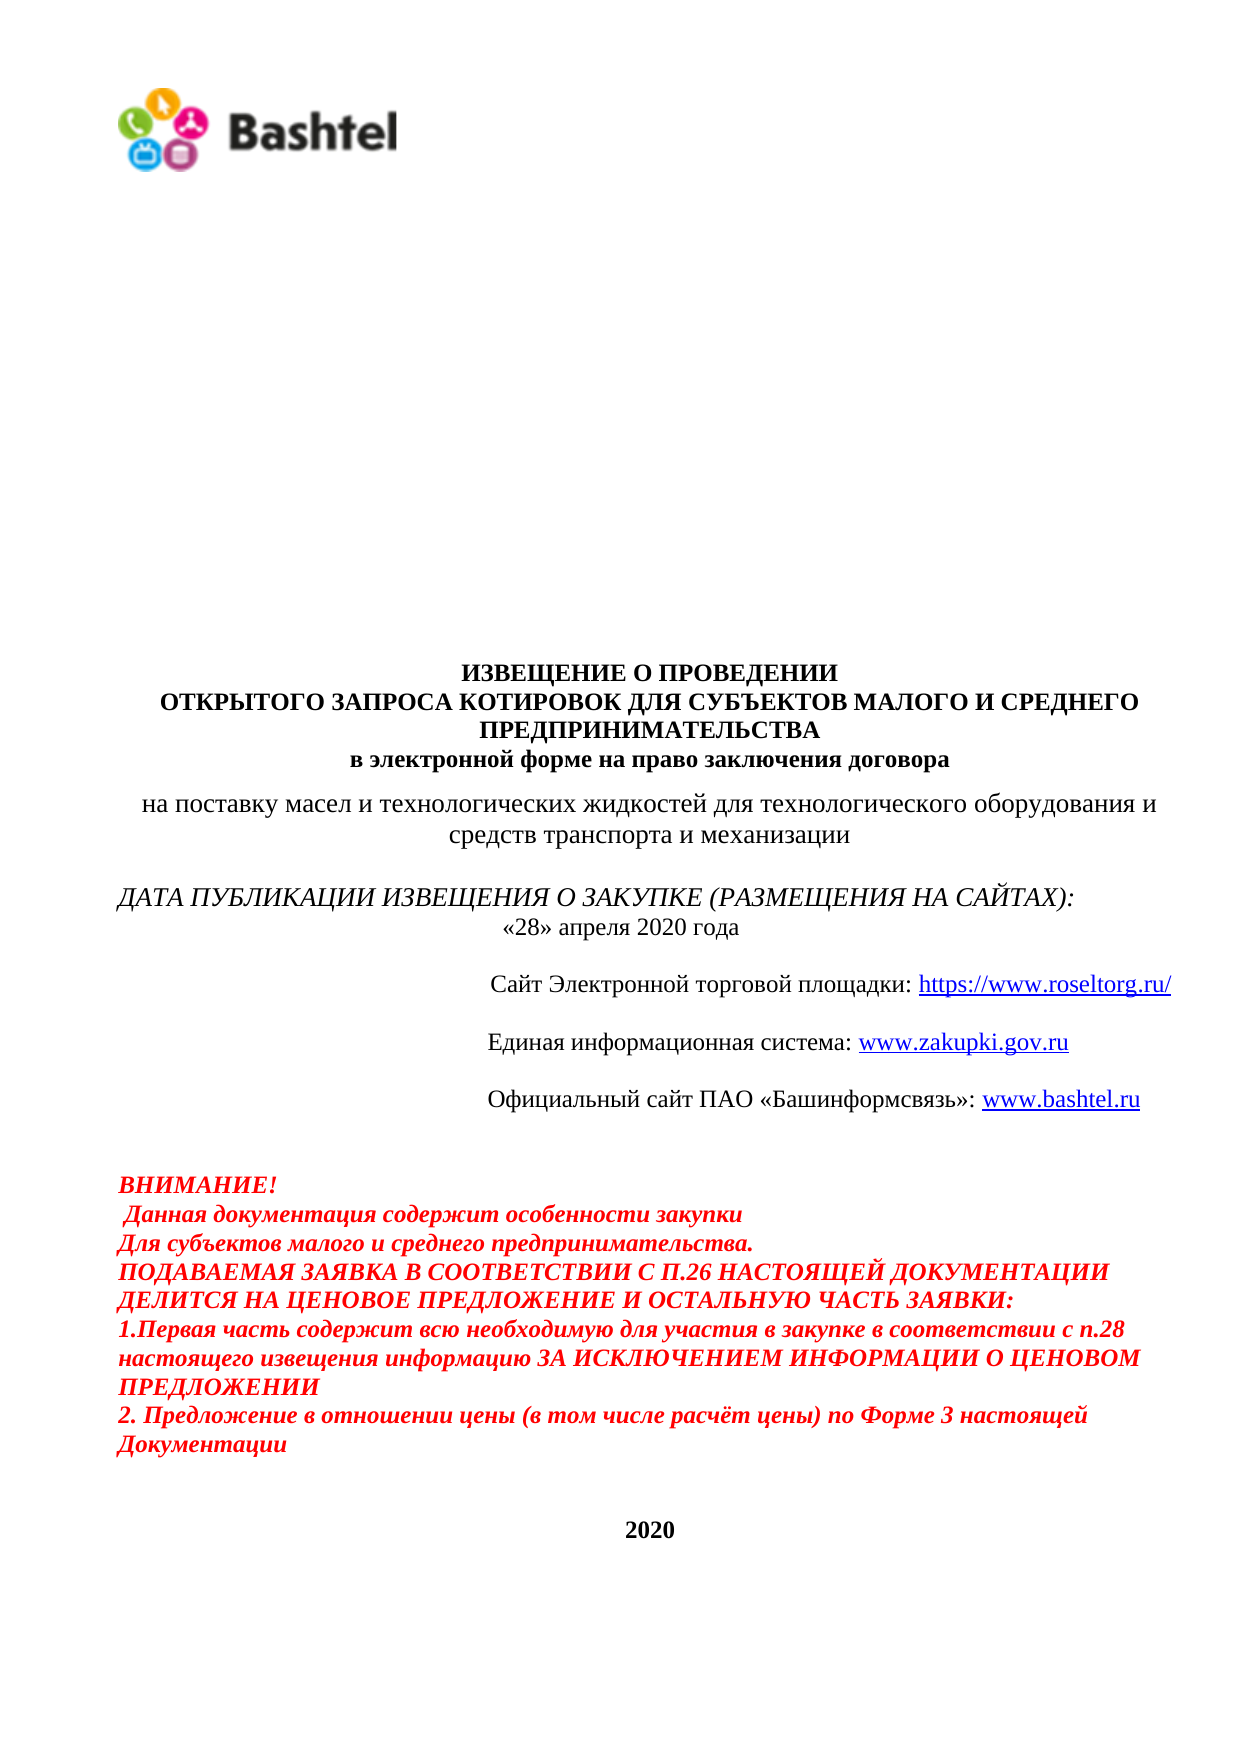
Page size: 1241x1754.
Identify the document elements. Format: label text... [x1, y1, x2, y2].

text Сайт Электронной торговой площадки: https://www.roseltorg.ru/ [490, 969, 1181, 998]
text на поставку масел и технологических жидкостей для технологического оборудования и средств транспорта и механизации [118, 787, 1181, 849]
text ОТКРЫТОГО ЗАПРОСА КОТИРОВОК ДЛЯ СУБЪЕКТОВ МАЛОГО И СРЕДНЕГО ПРЕДПРИНИМАТЕЛЬСТВА [118, 687, 1181, 744]
text Официальный сайт ПАО «Башинформсвязь»: www.bashtel.ru [487, 1084, 1181, 1113]
text в электронной форме на право заключения договора [118, 744, 1181, 773]
text ВНИМАНИЕ! [118, 1171, 1181, 1199]
text Единая информационная система: www.zakupki.gov.ru [487, 1027, 1181, 1056]
text ДАТА ПУБЛИКАЦИИ ИЗВЕЩЕНИЯ О ЗАКУПКЕ (РАЗМЕЩЕНИЯ НА САЙТАХ): [118, 881, 1181, 912]
picture [118, 88, 397, 172]
text ИЗВЕЩЕНИЕ О ПРОВЕДЕНИИ [118, 658, 1181, 687]
text 2. Предложение в отношении цены (в том числе расчёт цены) по Форме 3 настоящей Документации [118, 1401, 1181, 1458]
text 2020 [118, 1516, 1181, 1544]
text 1.Первая часть содержит всю необходимую для участия в закупке в соответствии с п.28 настоящего извещения информацию ЗА ИСКЛЮЧЕНИЕМ ИНФОРМАЦИИ О ЦЕНОВОМ ПРЕДЛОЖЕНИИ [118, 1314, 1181, 1401]
text Для субъектов малого и среднего предпринимательства. [118, 1228, 1181, 1257]
text ПОДАВАЕМАЯ ЗАЯВКА В СООТВЕТСТВИИ С П.26 НАСТОЯЩЕЙ ДОКУМЕНТАЦИИ ДЕЛИТСЯ НА ЦЕНОВОЕ ПРЕДЛОЖЕНИЕ И ОСТАЛЬНУЮ ЧАСТЬ ЗАЯВКИ: [118, 1257, 1181, 1314]
text Данная документация содержит особенности закупки [118, 1199, 1181, 1228]
